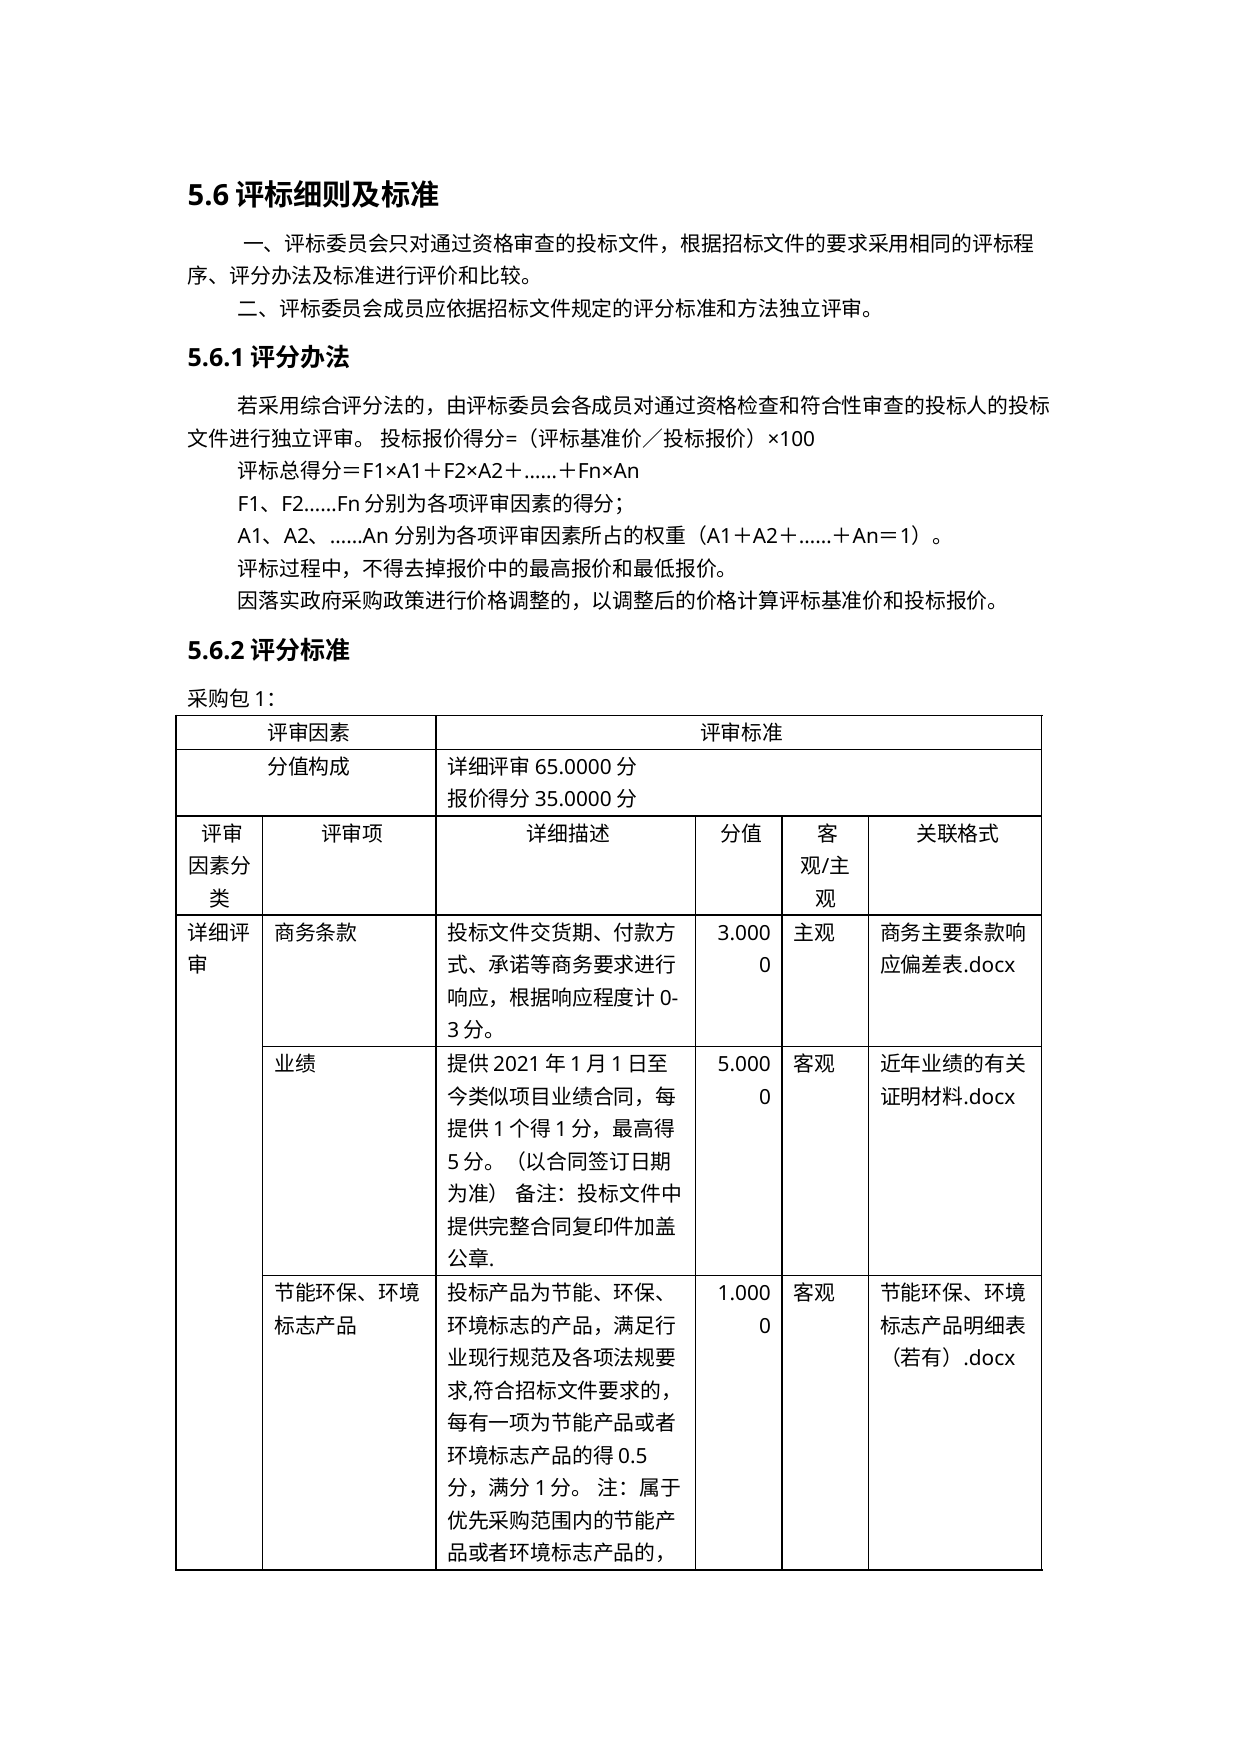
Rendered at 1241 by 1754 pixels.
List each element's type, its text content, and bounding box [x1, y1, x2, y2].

text 5.6评标细则及标准 [187, 162, 1053, 227]
table_cell 关联格式 [869, 817, 1041, 914]
text 5.6.2评分标准 [187, 617, 1053, 682]
table_cell 1.0000 [696, 1276, 781, 1569]
table_cell 投标文件交货期、付款方式、承诺等商务要求进行响应，根据响应程度计0-3分。 [437, 916, 695, 1046]
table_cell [437, 1276, 695, 1569]
table_cell 客观 [783, 1276, 868, 1569]
table_cell 详细评审65.0000分 报价得分35.0000分 [437, 750, 1041, 815]
text 一、评标委员会只对通过资格审查的投标文件，根据招标文件的要求采用相同的评标程序、评分办法及标准进行评价和比较。 [187, 227, 1053, 292]
table_cell 客观 [783, 1047, 868, 1275]
text A1、A2、……An 分别为各项评审因素所占的权重（A1＋A2＋……＋An＝1）。 [187, 519, 1053, 552]
table_cell 分值构成 [177, 750, 435, 815]
table_cell 客观/主观 [783, 817, 868, 914]
table_cell 详细描述 [437, 817, 695, 914]
table_cell 5.0000 [696, 1047, 781, 1275]
table_cell 提供2021年1月1日至今类似项目业绩合同，每提供1个得1分，最高得5分。（以合同签订日期为准） 备注：投标文件中提供完整合同复印件加盖公章. [437, 1047, 695, 1275]
text 评标过程中，不得去掉报价中的最高报价和最低报价。 [187, 552, 1053, 584]
table_header 评审因素 [177, 716, 435, 748]
text 因落实政府采购政策进行价格调整的，以调整后的价格计算评标基准价和投标报价。 [187, 584, 1053, 617]
table_cell 评审项 [263, 817, 435, 914]
table_cell 节能环保、环境标志产品 [263, 1276, 435, 1569]
table_cell 评审因素分类 [177, 817, 262, 914]
table_cell 3.0000 [696, 916, 781, 1046]
text 二、评标委员会成员应依据招标文件规定的评分标准和方法独立评审。 [187, 292, 1053, 324]
table_cell 近年业绩的有关证明材料.docx [869, 1047, 1041, 1275]
text 采购包1： [187, 682, 1053, 714]
text F1、F2……Fn分别为各项评审因素的得分； [187, 487, 1053, 519]
table_cell 商务条款 [263, 916, 435, 1046]
text 5.6.1评分办法 [187, 324, 1053, 389]
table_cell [869, 1276, 1041, 1569]
text 若采用综合评分法的，由评标委员会各成员对通过资格检查和符合性审查的投标人的投标文件进行独立评审。 投标报价得分=（评标基准价／投标报价）×100 [187, 389, 1053, 454]
table_cell 业绩 [263, 1047, 435, 1275]
table_header 评审标准 [437, 716, 1041, 748]
table_cell 分值 [696, 817, 781, 914]
text 评标总得分＝F1×A1＋F2×A2＋……＋Fn×An [187, 454, 1053, 487]
table_cell 商务主要条款响应偏差表.docx [869, 916, 1041, 1046]
table_cell 主观 [783, 916, 868, 1046]
table_cell 详细评审 [177, 916, 262, 1569]
